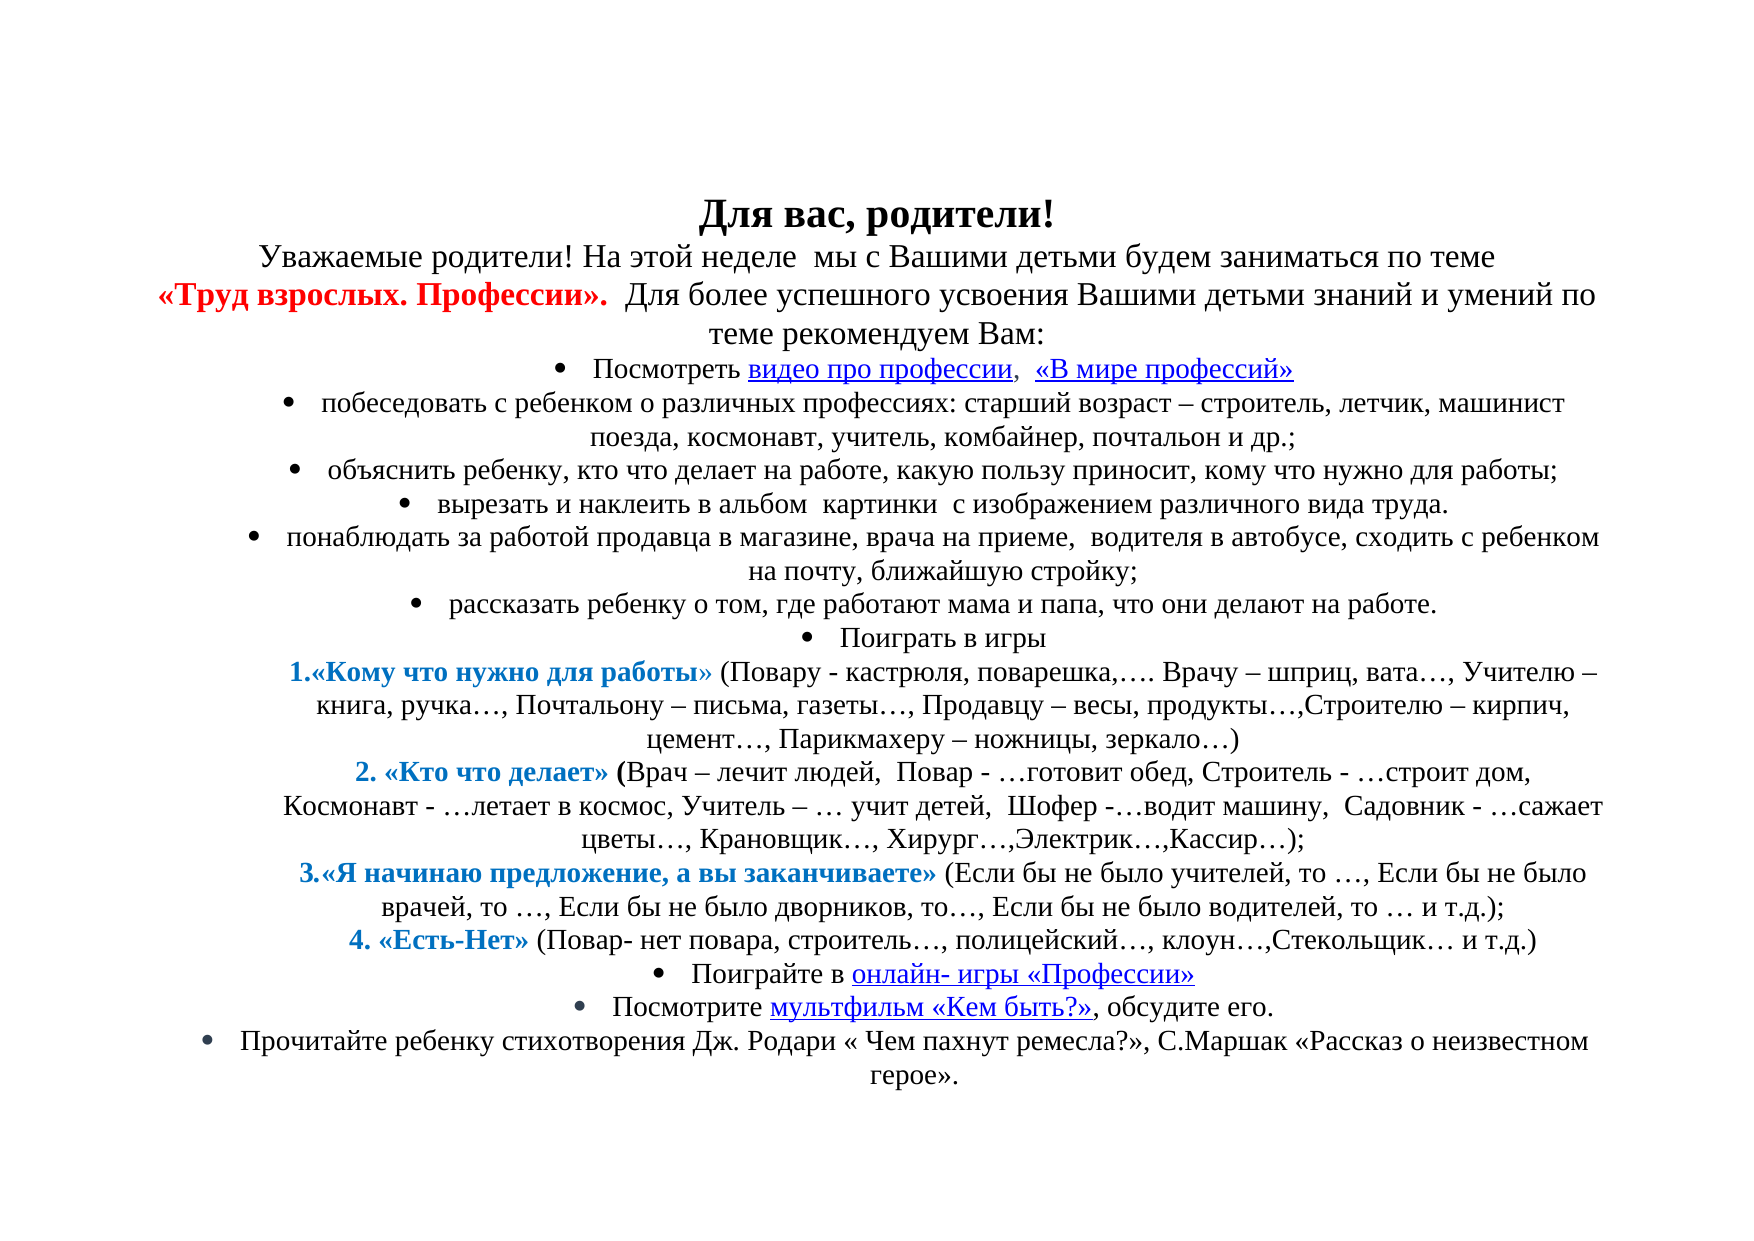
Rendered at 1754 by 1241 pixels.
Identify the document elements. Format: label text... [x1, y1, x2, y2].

list 3.«Я начинаю предложение, а вы заканчиваете» (Если бы не было учителей, то …, Если бы не было врачей, то …, Если бы не было дворников, то…, Если бы не было водителей, то … и т.д.); [282, 855, 1604, 922]
list Поиграть в игры [244, 620, 1604, 654]
text Для вас, родители! [150, 188, 1604, 236]
list Посмотреть видео про профессии, «В мире профессий» [244, 351, 1604, 385]
list побеседовать с ребенком о различных профессиях: старший возраст – строитель, летчик, машинист поезда, космонавт, учитель, комбайнер, почтальон и др.; [244, 385, 1604, 452]
list Поиграйте в онлайн- игры «Профессии» [244, 956, 1604, 989]
list 4. «Есть-Нет» (Повар- нет повара, строитель…, полицейский…, клоун…,Стекольщик… и т.д.) [282, 922, 1604, 956]
list понаблюдать за работой продавца в магазине, врача на приеме, водителя в автобусе, сходить с ребенком на почту, ближайшую стройку; [244, 519, 1604, 587]
list объяснить ребенку, кто что делает на работе, какую пользу приносит, кому что нужно для работы; [244, 452, 1604, 486]
list Прочитайте ребенку стихотворения Дж. Родари « Чем пахнут ремесла?», С.Маршак «Рассказ о неизвестном герое». [187, 1023, 1604, 1090]
list вырезать и наклеить в альбом картинки с изображением различного вида труда. [244, 486, 1604, 519]
list 1.«Кому что нужно для работы» (Повару - кастрюля, поварешка,…. Врачу – шприц, вата…, Учителю – книга, ручка…, Почтальону – письма, газеты…, Продавцу – весы, продукты…,Строителю – кирпич, цемент…, Парикмахеру – ножницы, зеркало…) [282, 654, 1604, 754]
list рассказать ребенку о том, где работают мама и папа, что они делают на работе. [244, 587, 1604, 620]
list Посмотрите мультфильм «Кем быть?», обсудите его. [244, 989, 1604, 1023]
text Уважаемые родители! На этой неделе мы с Вашими детьми будем заниматься по теме [150, 236, 1604, 275]
text «Труд взрослых. Профессии». Для более успешного усвоения Вашими детьми знаний и умений по теме рекомендуем Вам: [150, 275, 1604, 351]
list 2. «Кто что делает» (Врач – лечит людей, Повар - …готовит обед, Строитель - …строит дом, Космонавт - …летает в космос, Учитель – … учит детей, Шофер -…водит машину, Садовник - …сажает цветы…, Крановщик…, Хирург…,Электрик…,Кассир…); [282, 754, 1604, 855]
